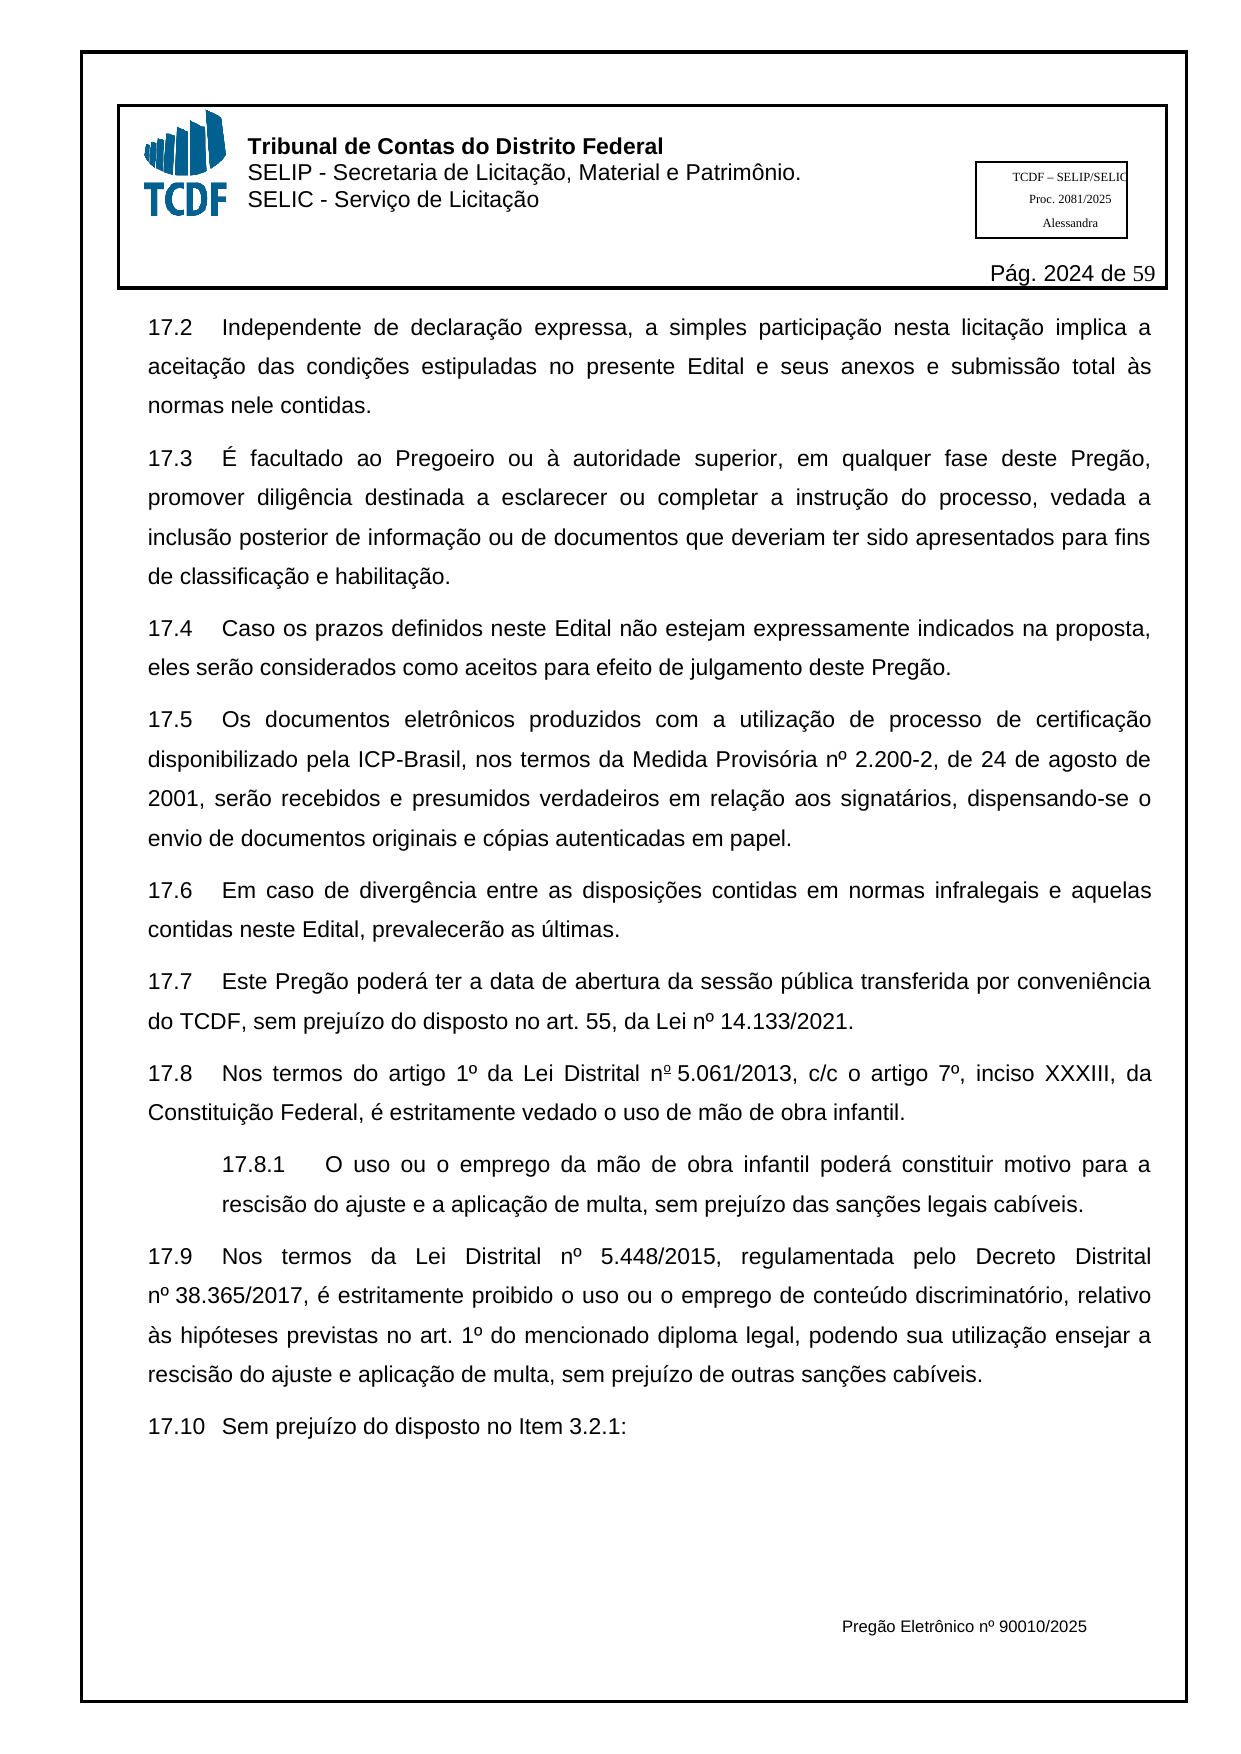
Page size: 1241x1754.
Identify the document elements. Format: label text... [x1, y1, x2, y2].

text 17.8.1 O uso ou o emprego da mão de obra infantil poderá constituir motivo para a rescisão do ajuste e a aplicação de multa, sem prejuízo das sanções legais cabíveis. [222, 1151, 1152, 1217]
text 17.3 É facultado ao Pregoeiro ou à autoridade superior, em qualquer fase deste Pregão, promover diligência destinada a esclarecer ou completar a instrução do processo, vedada a inclusão posterior de informação ou de documentos que deveriam ter sido apresentados para fins de classificação e habilitação. [148, 444, 1152, 589]
text 17.8 Nos termos do artigo 1º da Lei Distrital no 5.061/2013, c/c o artigo 7º, inciso XXXIII, da Constituição Federal, é estritamente vedado o uso de mão de obra infantil. [148, 1060, 1152, 1126]
text 17.6 Em caso de divergência entre as disposições contidas em normas infralegais e aquelas contidas neste Edital, prevalecerão as últimas. [148, 877, 1152, 943]
text 17.10 Sem prejuízo do disposto no Item 3.2.1: [148, 1413, 1152, 1439]
text 17.5 Os documentos eletrônicos produzidos com a utilização de processo de certificação disponibilizado pela ICP-Brasil, nos termos da Medida Provisória nº 2.200-2, de 24 de agosto de 2001, serão recebidos e presumidos verdadeiros em relação aos signatários, dispensando-se o envio de documentos originais e cópias autenticadas em papel. [148, 706, 1152, 851]
picture [129, 107, 241, 218]
text 17.9 Nos termos da Lei Distrital nº 5.448/2015, regulamentada pelo Decreto Distrital nº 38.365/2017, é estritamente proibido o uso ou o emprego de conteúdo discriminatório, relativo às hipóteses previstas no art. 1º do mencionado diploma legal, podendo sua utilização ensejar a rescisão do ajuste e aplicação de multa, sem prejuízo de outras sanções cabíveis. [148, 1243, 1152, 1387]
text 17.2 Independente de declaração expressa, a simples participação nesta licitação implica a aceitação das condições estipuladas no presente Edital e seus anexos e submissão total às normas nele contidas. [148, 313, 1152, 419]
text 17.4 Caso os prazos definidos neste Edital não estejam expressamente indicados na proposta, eles serão considerados como aceitos para efeito de julgamento deste Pregão. [148, 615, 1152, 681]
text 17.7 Este Pregão poderá ter a data de abertura da sessão pública transferida por conveniência do TCDF, sem prejuízo do disposto no art. 55, da Lei nº 14.133/2021. [148, 968, 1152, 1034]
